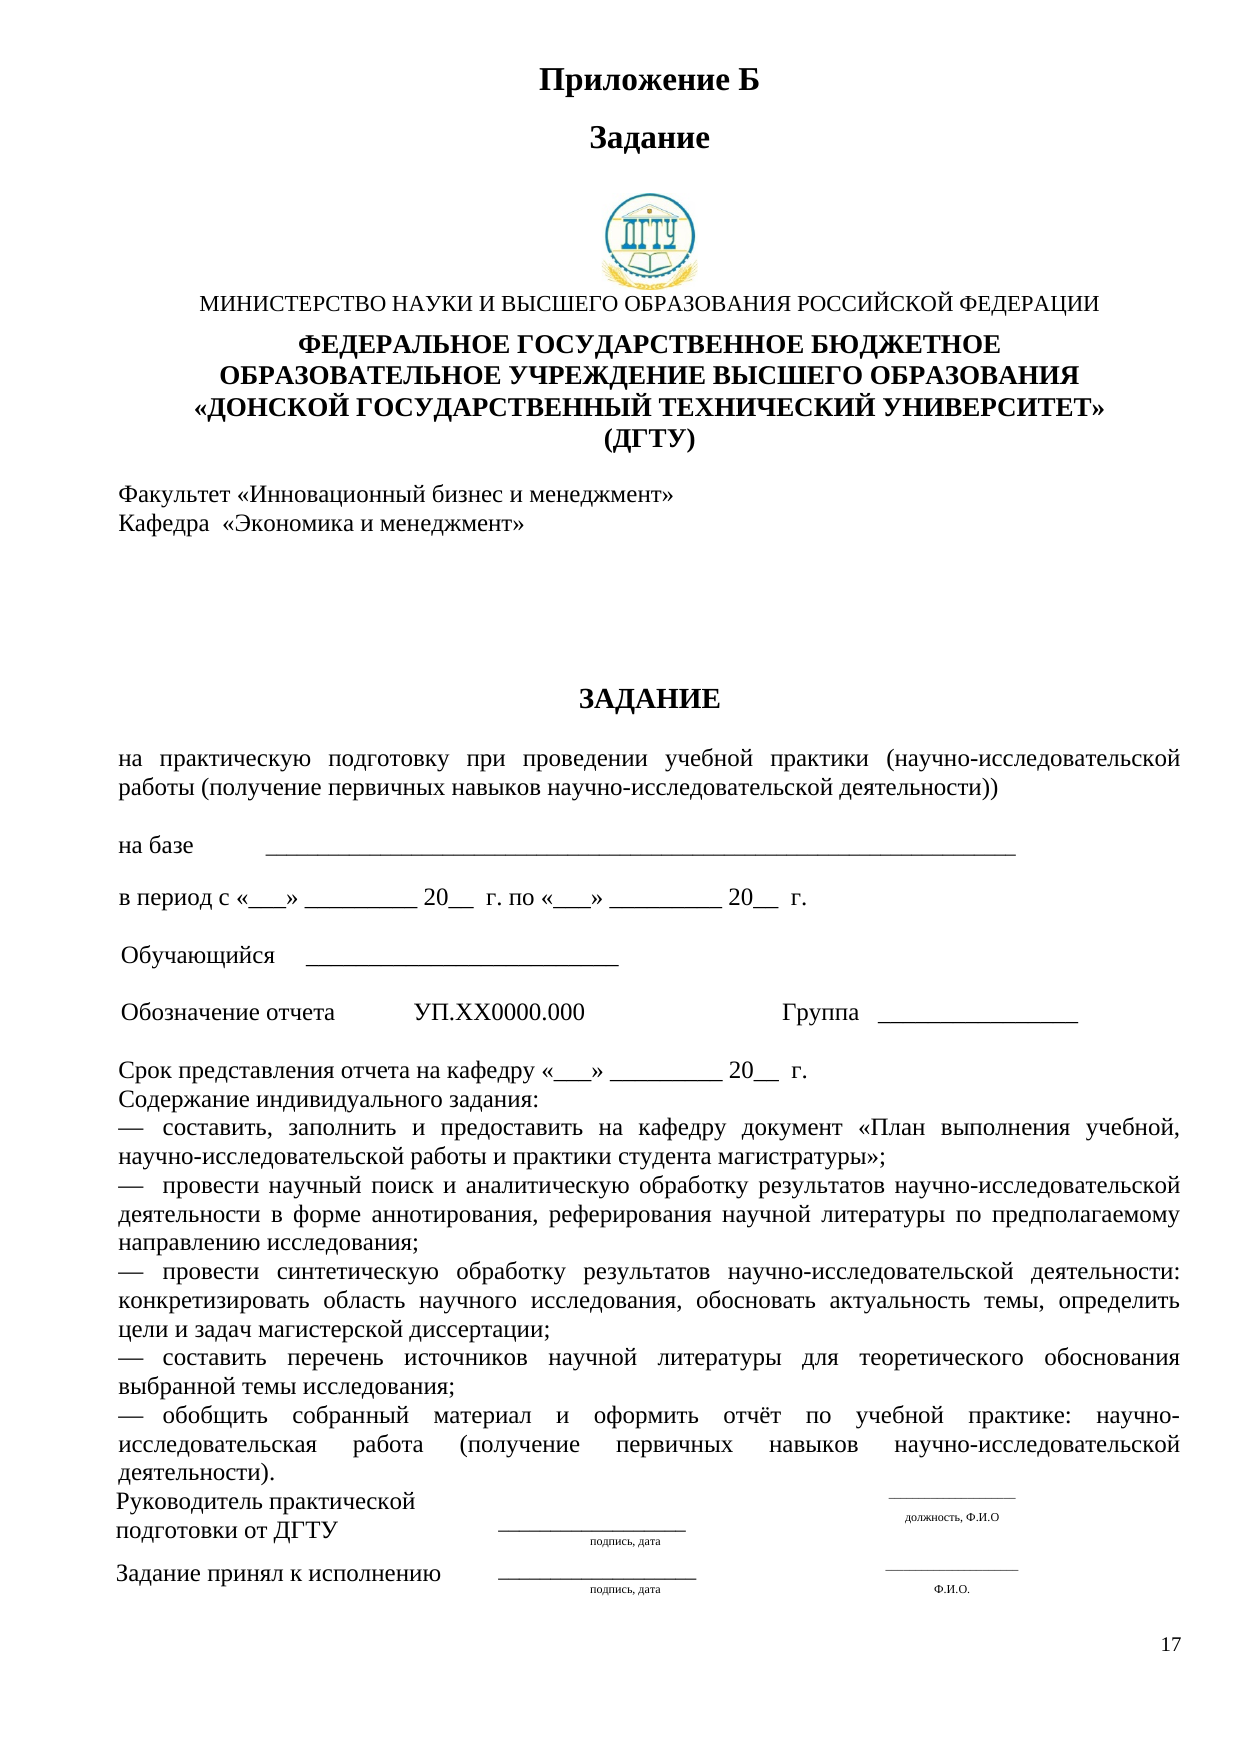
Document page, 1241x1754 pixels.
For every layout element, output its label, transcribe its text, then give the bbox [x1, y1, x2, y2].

list составить, заполнить и предоставить на кафедру документ «План выполнения учебной, научно-исследовательской работы и практики студента магистратуры»; [118, 1112, 1181, 1170]
list провести научный поиск и аналитическую обработку результатов научно-исследовательской деятельности в форме аннотирования, реферирования научной литературы по предполагаемому направлению исследования; [118, 1170, 1181, 1256]
text ФЕДЕРАЛЬНОЕ ГОСУДАРСТВЕННОЕ БЮДЖЕТНОЕ [118, 328, 1181, 359]
text в период с «___» _________ 20__ г. по «___» _________ 20__ г. [117, 882, 1181, 911]
text Обучающийся _________________________ [121, 940, 1181, 969]
table_header _____________________ должность, Ф.И.О [764, 1486, 1140, 1558]
text Приложение Б [118, 59, 1181, 97]
table_cell ______________________ Ф.И.О. [764, 1559, 1140, 1618]
text Содержание индивидуального задания: [118, 1084, 1181, 1112]
table_header Руководитель практической подготовки от ДГТУ [104, 1486, 487, 1558]
text ОБРАЗОВАТЕЛЬНОЕ УЧРЕЖДЕНИЕ ВЫСШЕГО ОБРАЗОВАНИЯ «ДОНСКОЙ ГОСУДАРСТВЕННЫЙ ТЕХНИЧЕСКИЙ УНИВЕРСИТЕТ» [118, 359, 1181, 422]
list обобщить собранный материал и оформить отчёт по учебной практике: научно-исследовательская работа (получение первичных навыков научно-исследовательской деятельности). [118, 1400, 1181, 1486]
list провести синтетическую обработку результатов научно-исследовательской деятельности: конкретизировать область научного исследования, обосновать актуальность темы, определить цели и задач магистерской диссертации; [118, 1256, 1181, 1342]
text Срок представления отчета на кафедру «___» _________ 20__ г. [118, 1055, 1181, 1084]
text Обозначение отчета УП.ХХ0000.000 Группа ________________ [121, 997, 1181, 1026]
table_cell Задание принял к исполнению [104, 1559, 487, 1618]
text Задание [118, 117, 1181, 155]
text Факультет «Инновационный бизнес и менеджмент» [118, 479, 1181, 508]
text (ДГТУ) [118, 422, 1181, 453]
text на базе ________________________________________________________________________ [118, 830, 1181, 858]
text ЗАДАНИЕ [118, 681, 1181, 715]
table_cell ___________________ подпись, дата [487, 1559, 764, 1618]
picture [601, 193, 698, 290]
text на практическую подготовку при проведении учебной практики (научно-исследовательской работы (получение первичных навыков научно-исследовательской деятельности)) [118, 743, 1181, 801]
text Кафедра «Экономика и менеджмент» [118, 508, 1181, 537]
list составить перечень источников научной литературы для теоретического обоснования выбранной темы исследования; [118, 1342, 1181, 1400]
table_header __________________ подпись, дата [487, 1486, 764, 1558]
text МИНИСТЕРСТВО НАУКИ И ВЫСШЕГО ОБРАЗОВАНИЯ РОССИЙСКОЙ ФЕДЕРАЦИИ [118, 290, 1181, 316]
